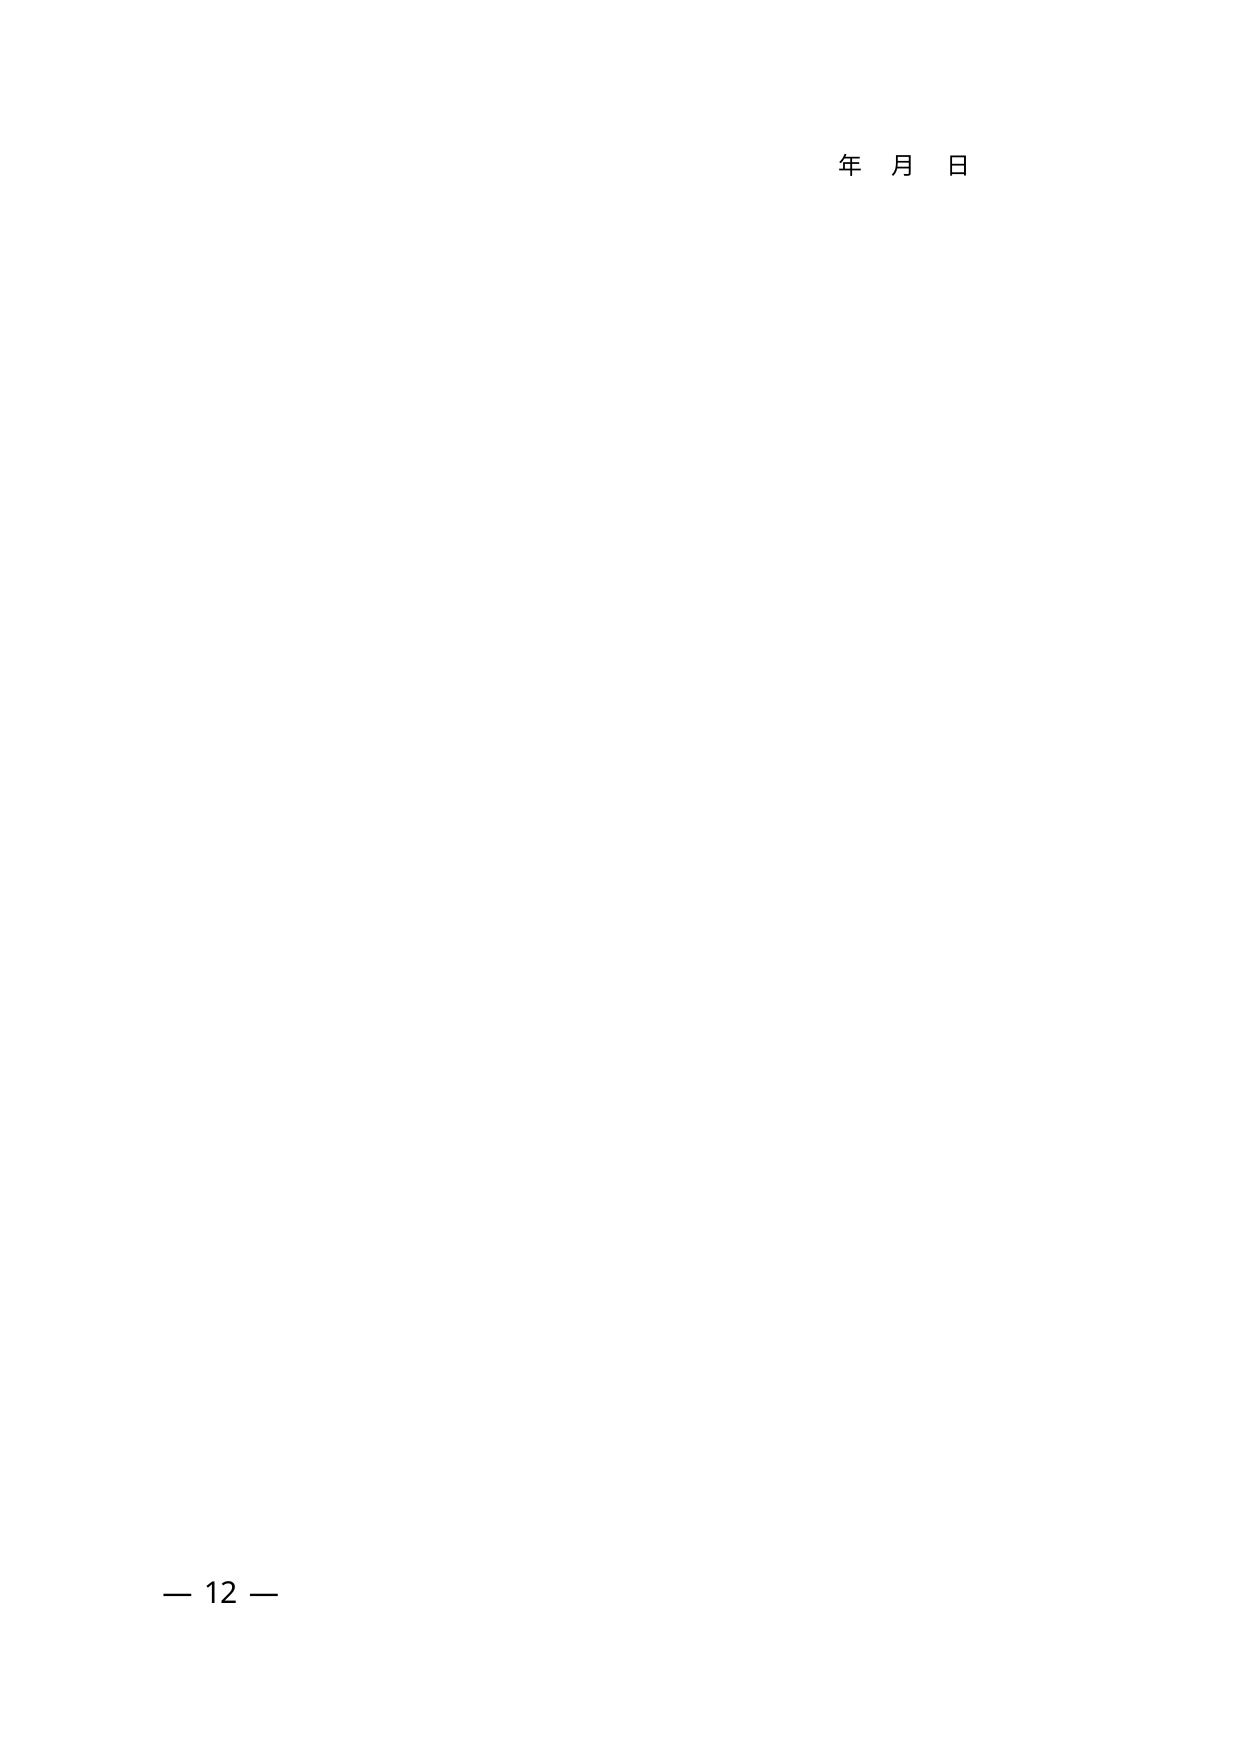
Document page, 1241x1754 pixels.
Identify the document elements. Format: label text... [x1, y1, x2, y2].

text 年 月 日 [838, 149, 1107, 180]
